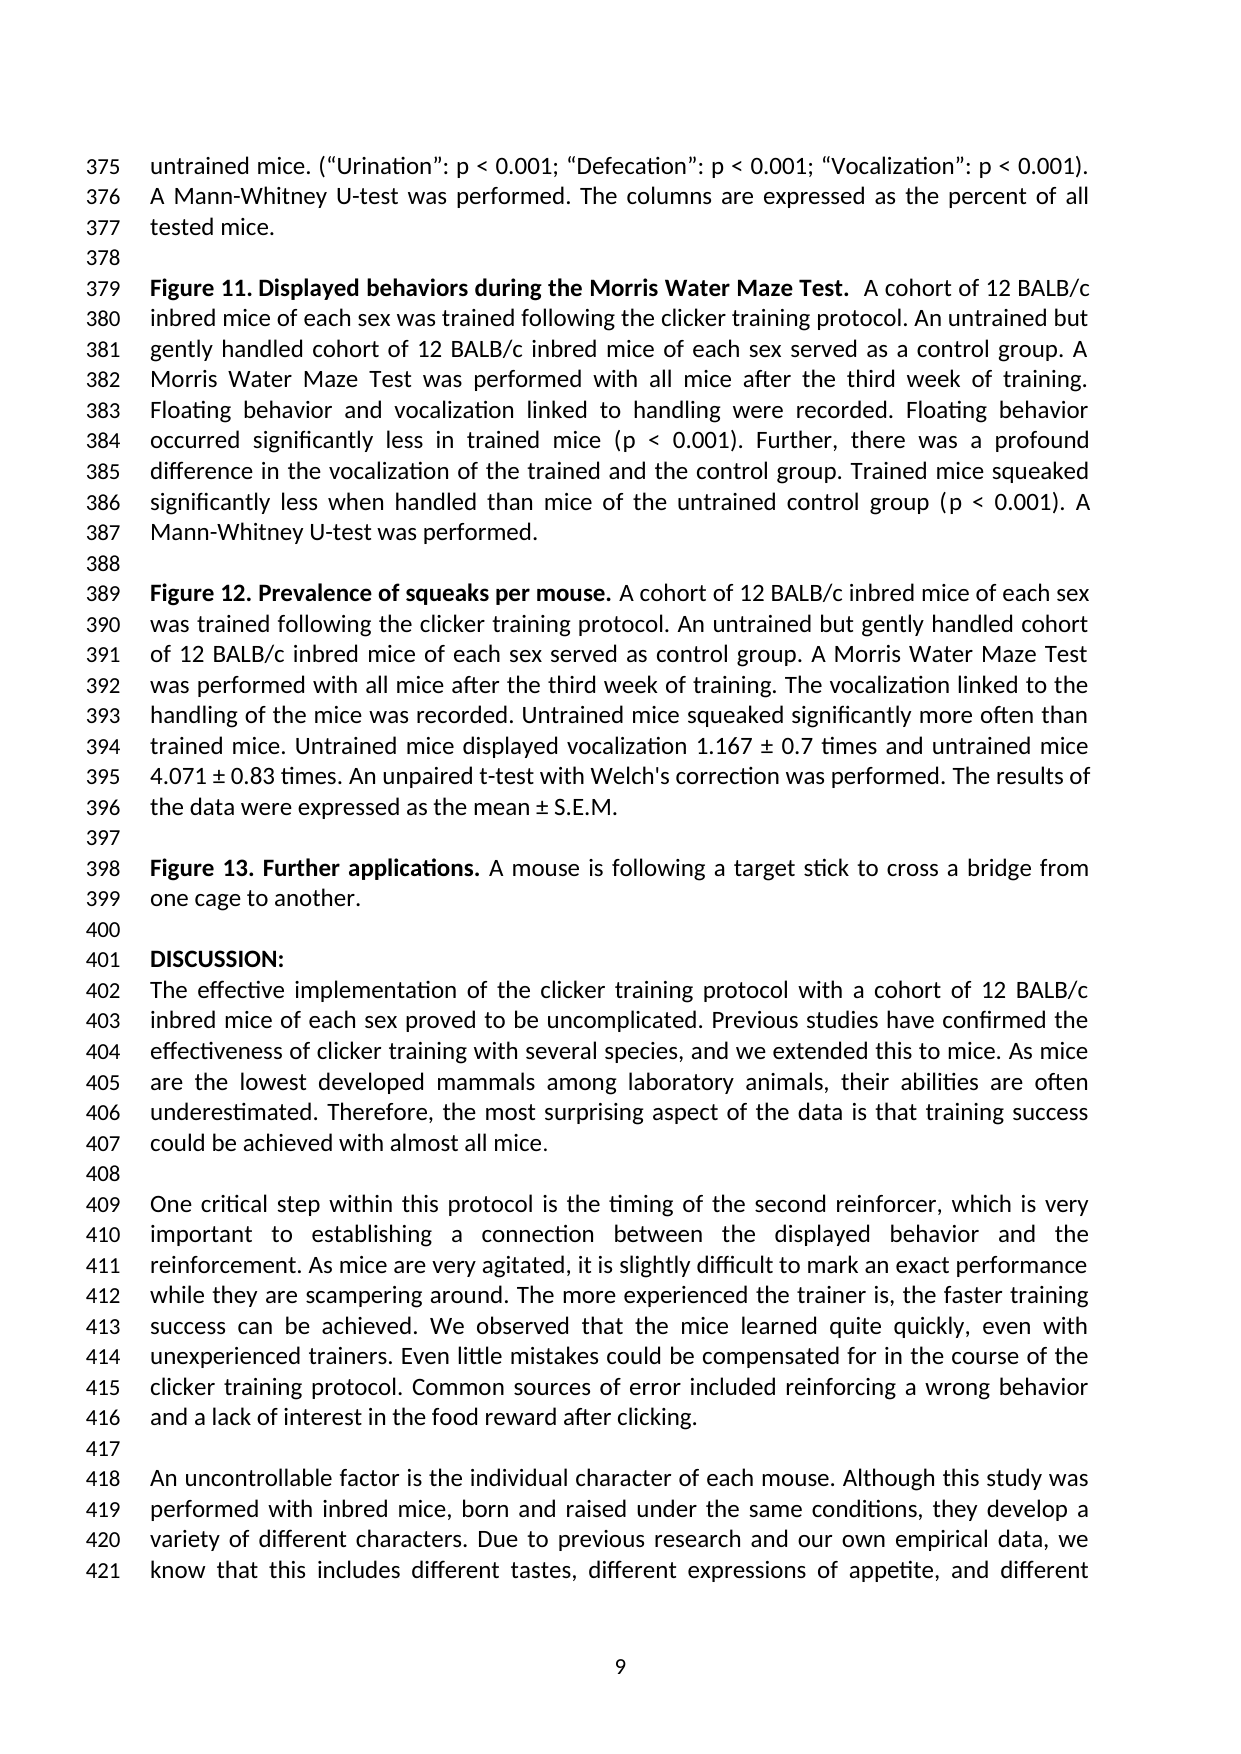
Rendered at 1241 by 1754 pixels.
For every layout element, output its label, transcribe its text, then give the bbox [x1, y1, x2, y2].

text Figure 11. Displayed behaviors during the Morris Water Maze Test. A cohort of 12 BALB/c inbred mice of each sex was trained following the clicker training protocol. An untrained but gently handled cohort of 12 BALB/c inbred mice of each sex served as a control group. A Morris Water Maze Test was performed with all mice after the third week of training. Floating behavior and vocalization linked to handling were recorded. Floating behavior occurred significantly less in trained mice (p < 0.001). Further, there was a profound difference in the vocalization of the trained and the control group. Trained mice squeaked significantly less when handled than mice of the untrained control group (p < 0.001). A Mann-Whitney U-test was performed. [150, 272, 1090, 547]
text Figure 12. Prevalence of squeaks per mouse. A cohort of 12 BALB/c inbred mice of each sex was trained following the clicker training protocol. An untrained but gently handled cohort of 12 BALB/c inbred mice of each sex served as control group. A Morris Water Maze Test was performed with all mice after the third week of training. The vocalization linked to the handling of the mice was recorded. Untrained mice squeaked significantly more often than trained mice. Untrained mice displayed vocalization 1.167 ± 0.7 times and untrained mice 4.071 ± 0.83 times. An unpaired t-test with Welch's correction was performed. The results of the data were expressed as the mean ± S.E.M. [150, 577, 1090, 821]
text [150, 150, 1090, 242]
text DISCUSSION: [150, 943, 1090, 974]
text The effective implementation of the clicker training protocol with a cohort of 12 BALB/c inbred mice of each sex proved to be uncomplicated. Previous studies have confirmed the effectiveness of clicker training with several species, and we extended this to mice. As mice are the lowest developed mammals among laboratory animals, their abilities are often underestimated. Therefore, the most surprising aspect of the data is that training success could be achieved with almost all mice. [150, 974, 1090, 1157]
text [150, 1462, 1090, 1584]
text Figure 13. Further applications. A mouse is following a target stick to cross a bridge from one cage to another. [150, 852, 1090, 913]
text One critical step within this protocol is the timing of the second reinforcer, which is very important to establishing a connection between the displayed behavior and the reinforcement. As mice are very agitated, it is slightly difficult to mark an exact performance while they are scampering around. The more experienced the trainer is, the faster training success can be achieved. We observed that the mice learned quite quickly, even with unexperienced trainers. Even little mistakes could be compensated for in the course of the clicker training protocol. Common sources of error included reinforcing a wrong behavior and a lack of interest in the food reward after clicking. [150, 1188, 1090, 1432]
